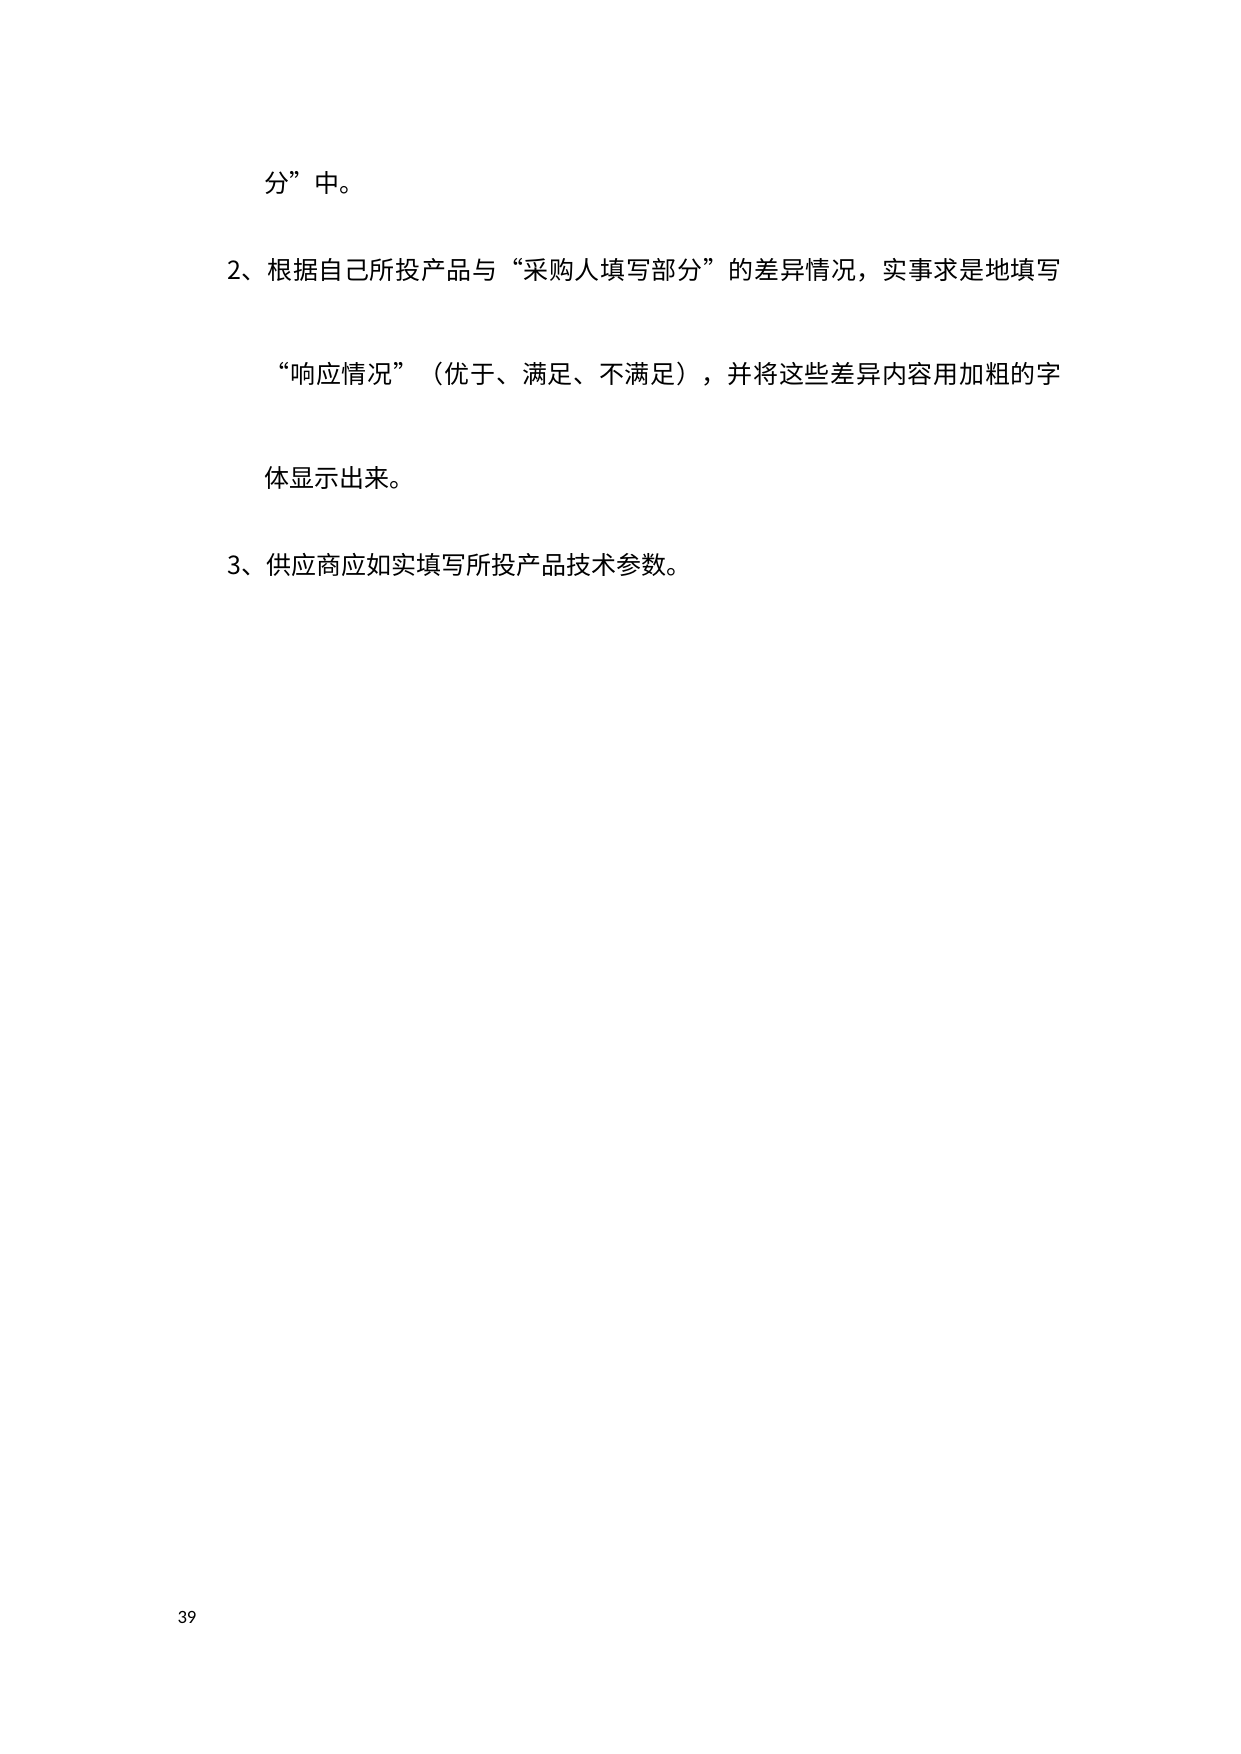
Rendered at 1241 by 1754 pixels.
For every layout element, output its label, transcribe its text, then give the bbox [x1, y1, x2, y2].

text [227, 147, 1063, 216]
text 3、供应商应如实填写所投产品技术参数。 [227, 529, 1063, 598]
text 2、根据自己所投产品与“采购人填写部分”的差异情况，实事求是地填写“响应情况”（优于、满足、不满足），并将这些差异内容用加粗的字体显示出来。 [227, 234, 1063, 511]
